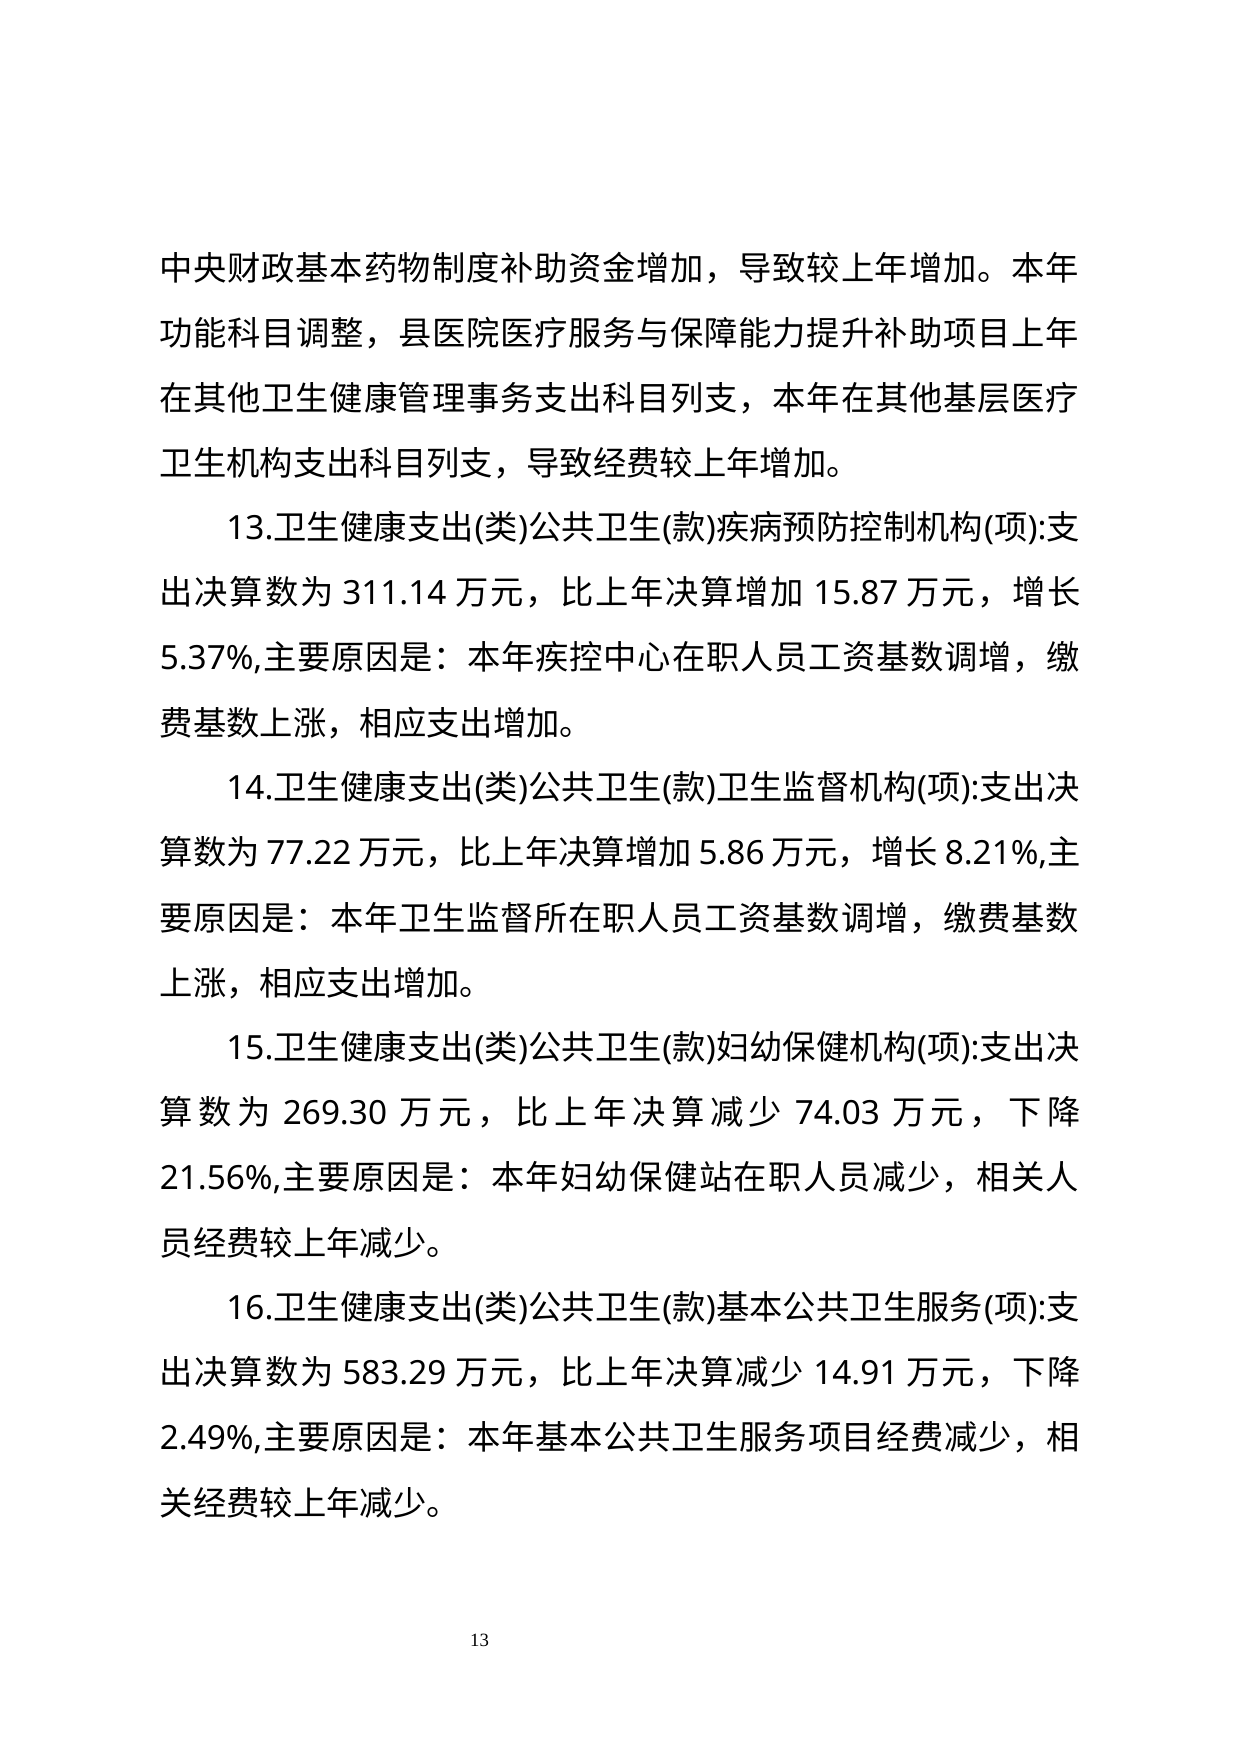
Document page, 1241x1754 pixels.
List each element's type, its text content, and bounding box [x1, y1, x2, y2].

text 16.卫生健康支出(类)公共卫生(款)基本公共卫生服务(项):支出决算数为583.29万元，比上年决算减少14.91万元，下降2.49%,主要原因是：本年基本公共卫生服务项目经费减少，相关经费较上年减少。 [159, 1273, 1081, 1533]
text 13.卫生健康支出(类)公共卫生(款)疾病预防控制机构(项):支出决算数为311.14万元，比上年决算增加15.87万元，增长5.37%,主要原因是：本年疾控中心在职人员工资基数调增，缴费基数上涨，相应支出增加。 [159, 493, 1081, 753]
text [159, 233, 1081, 493]
text 15.卫生健康支出(类)公共卫生(款)妇幼保健机构(项):支出决算数为269.30万元，比上年决算减少74.03万元，下降21.56%,主要原因是：本年妇幼保健站在职人员减少，相关人员经费较上年减少。 [159, 1013, 1081, 1273]
text 14.卫生健康支出(类)公共卫生(款)卫生监督机构(项):支出决算数为77.22万元，比上年决算增加5.86万元，增长8.21%,主要原因是：本年卫生监督所在职人员工资基数调增，缴费基数上涨，相应支出增加。 [159, 753, 1081, 1013]
